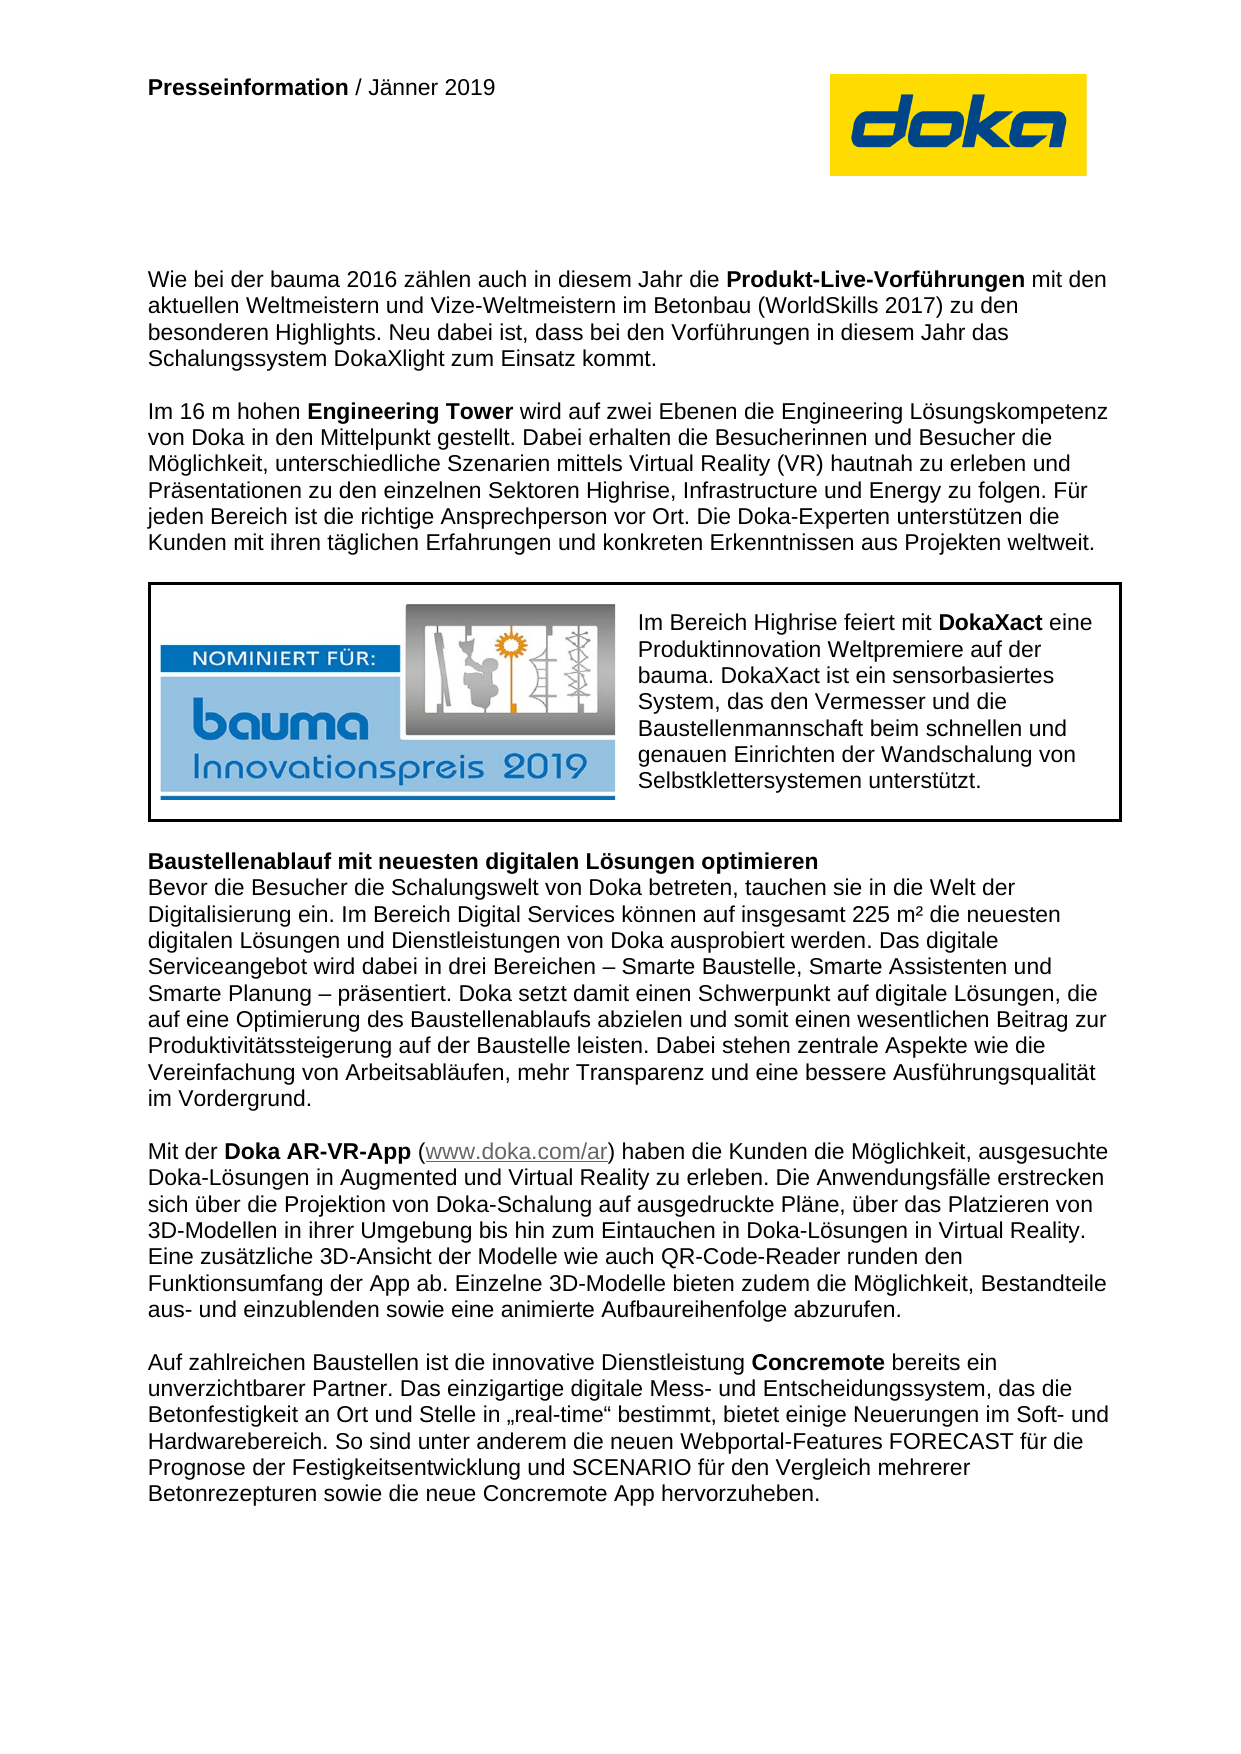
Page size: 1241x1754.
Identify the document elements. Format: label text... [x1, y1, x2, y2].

text Bevor die Besucher die Schalungswelt von Doka betreten, tauchen sie in die Welt der Digitalisierung ein. Im Bereich Digital Services können auf insgesamt 225 m² die neuesten digitalen Lösungen und Dienstleistungen von Doka ausprobiert werden. Das digitale Serviceangebot wird dabei in drei Bereichen – Smarte Baustelle, Smarte Assistenten und Smarte Planung – präsentiert. Doka setzt damit einen Schwerpunkt auf digitale Lösungen, die auf eine Optimierung des Baustellenablaufs abzielen und somit einen wesentlichen Beitrag zur Produktivitätssteigerung auf der Baustelle leisten. Dabei stehen zentrale Aspekte wie die Vereinfachung von Arbeitsabläufen, mehr Transparenz und eine bessere Ausführungsqualität im Vordergrund. [148, 874, 1122, 1111]
table_header Im Bereich Highrise feiert mit DokaXact eine Produktinnovation Weltpremiere auf der bauma. DokaXact ist ein sensorbasiertes System, das den Vermesser und die Baustellenmannschaft beim schnellen und genauen Einrichten der Wandschalung von Selbstklettersystemen unterstützt. [626, 585, 1119, 818]
text Auf zahlreichen Baustellen ist die innovative Dienstleistung Concremote bereits ein unverzichtbarer Partner. Das einzigartige digitale Mess- und Entscheidungssystem, das die Betonfestigkeit an Ort und Stelle in „real-time“ bestimmt, bietet einige Neuerungen im Soft- und Hardwarebereich. So sind unter anderem die neuen Webportal-Features FORECAST für die Prognose der Festigkeitsentwicklung und SCENARIO für den Vergleich mehrerer Betonrezepturen sowie die neue Concremote App hervorzuheben. [148, 1349, 1122, 1507]
text Baustellenablauf mit neuesten digitalen Lösungen optimieren [148, 848, 1122, 874]
text Mit der Doka AR-VR-App (www.doka.com/ar) haben die Kunden die Möglichkeit, ausgesuchte Doka-Lösungen in Augmented und Virtual Reality zu erleben. Die Anwendungsfälle erstrecken sich über die Projektion von Doka-Schalung auf ausgedruckte Pläne, über das Platzieren von 3D-Modellen in ihrer Umgebung bis hin zum Eintauchen in Doka-Lösungen in Virtual Reality. Eine zusätzliche 3D-Ansicht der Modelle wie auch QR-Code-Reader runden den Funktionsumfang der App ab. Einzelne 3D-Modelle bieten zudem die Möglichkeit, Bestandteile aus- und einzublenden sowie eine animierte Aufbaureihenfolge abzurufen. [148, 1138, 1122, 1322]
text Wie bei der bauma 2016 zählen auch in diesem Jahr die Produkt-Live-Vorführungen mit den aktuellen Weltmeistern und Vize-Weltmeistern im Betonbau (WorldSkills 2017) zu den besonderen Highlights. Neu dabei ist, dass bei den Vorführungen in diesem Jahr das Schalungssystem DokaXlight zum Einsatz kommt. [148, 266, 1122, 371]
table_header [151, 585, 626, 818]
picture [830, 74, 1087, 176]
picture [160, 604, 616, 800]
text Im 16 m hohen Engineering Tower wird auf zwei Ebenen die Engineering Lösungskompetenz von Doka in den Mittelpunkt gestellt. Dabei erhalten die Besucherinnen und Besucher die Möglichkeit, unterschiedliche Szenarien mittels Virtual Reality (VR) hautnah zu erleben und Präsentationen zu den einzelnen Sektoren Highrise, Infrastructure und Energy zu folgen. Für jeden Bereich ist die richtige Ansprechperson vor Ort. Die Doka-Experten unterstützen die Kunden mit ihren täglichen Erfahrungen und konkreten Erkenntnissen aus Projekten weltweit. [148, 398, 1122, 556]
